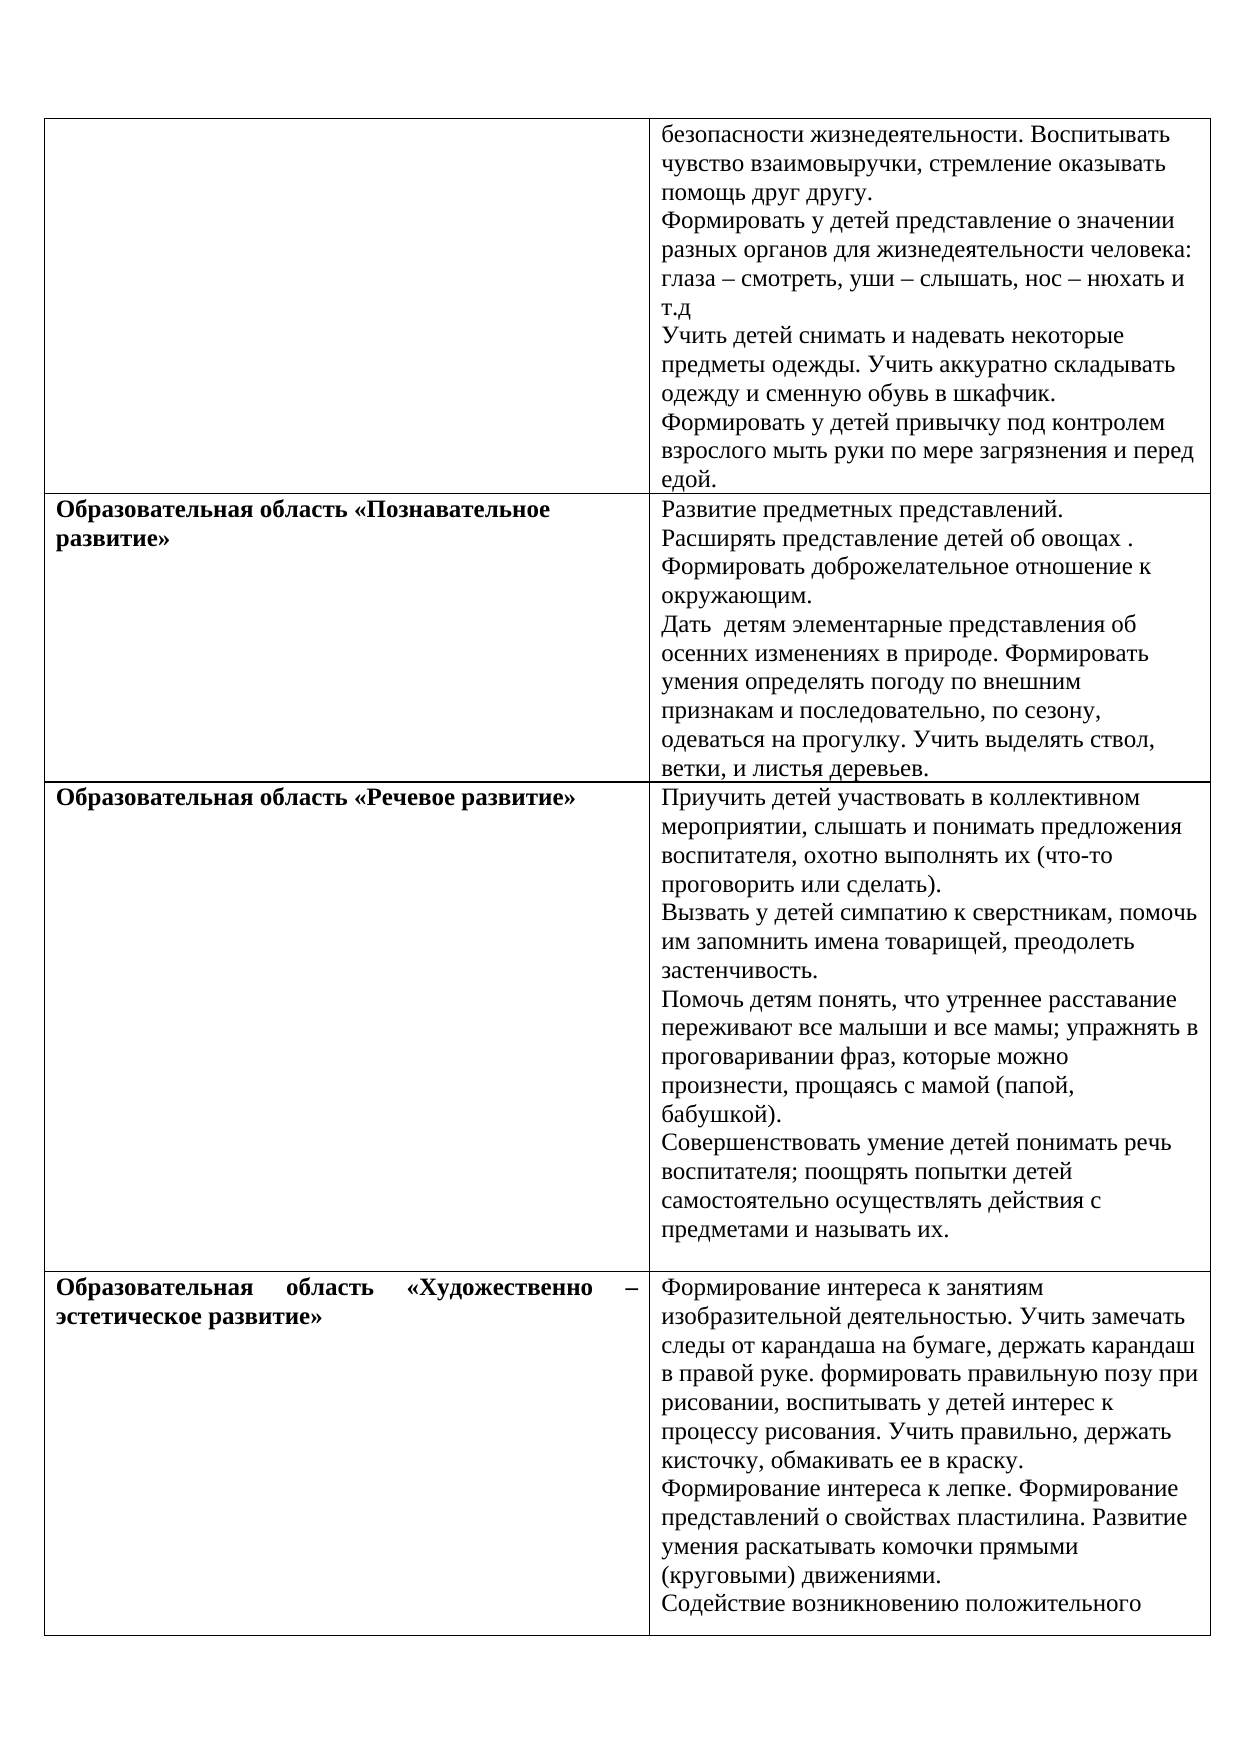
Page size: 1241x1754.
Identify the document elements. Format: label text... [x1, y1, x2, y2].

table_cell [650, 1272, 1210, 1635]
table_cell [45, 1272, 649, 1635]
table_cell Приучить детей участвовать в коллективном мероприятии, слышать и понимать предложения воспитателя, охотно выполнять их (что-то проговорить или сделать). Вызвать у детей симпатию к сверстникам, помочь им запомнить имена товарищей, преодолеть застенчивость. Помочь детям понять, что утреннее расставание переживают все малыши и все мамы; упражнять в проговаривании фраз, которые можно произнести, прощаясь с мамой (папой, бабушкой). Совершенствовать умение детей понимать речь воспитателя; поощрять попытки детей самостоятельно осуществлять действия с предметами и называть их. [650, 783, 1210, 1271]
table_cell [650, 119, 1210, 493]
table_cell Образовательная область «Речевое развитие» [45, 783, 649, 1271]
table_cell Образовательная область «Познавательное развитие» [45, 494, 649, 781]
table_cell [45, 119, 649, 493]
table_cell Развитие предметных представлений. Расширять представление детей об овощах . Формировать доброжелательное отношение к окружающим. Дать детям элементарные представления об осенних изменениях в природе. Формировать умения определять погоду по внешним признакам и последовательно, по сезону, одеваться на прогулку. Учить выделять ствол, ветки, и листья деревьев. [650, 494, 1210, 781]
